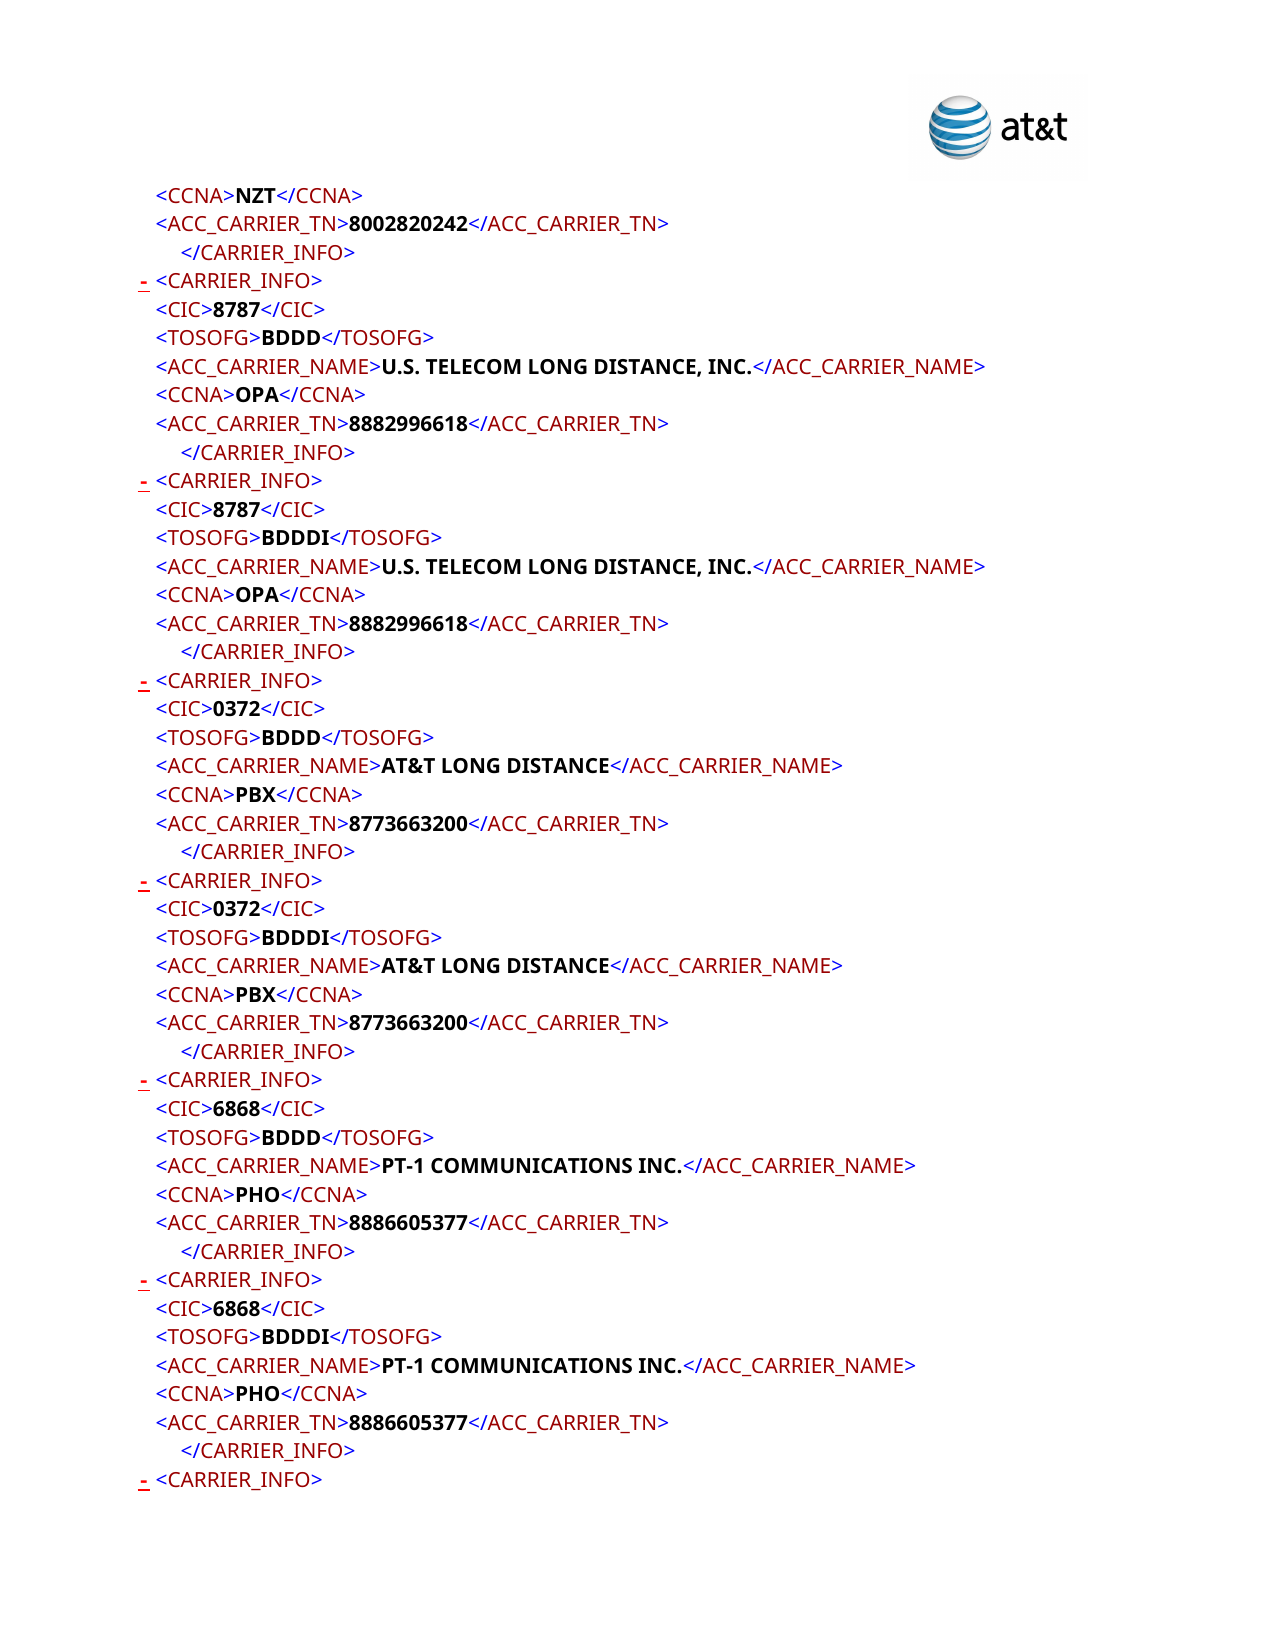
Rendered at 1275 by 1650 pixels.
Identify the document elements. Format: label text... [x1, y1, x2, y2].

text - <CARRIER_INFO> [137, 666, 1087, 694]
text <ACC_CARRIER_NAME>PT-1 COMMUNICATIONS INC.</ACC_CARRIER_NAME> [137, 1151, 1087, 1180]
text <CIC>8787</CIC> [137, 495, 1087, 523]
text <ACC_CARRIER_TN>8773663200</ACC_CARRIER_TN> [137, 809, 1087, 837]
text <CCNA>PBX</CCNA> [137, 980, 1087, 1008]
text <CCNA>PHO</CCNA> [137, 1379, 1087, 1408]
text <CCNA>PHO</CCNA> [137, 1180, 1087, 1208]
text <CIC>8787</CIC> [137, 295, 1087, 323]
text - <CARRIER_INFO> [137, 1465, 1087, 1494]
text <ACC_CARRIER_TN>8773663200</ACC_CARRIER_TN> [137, 1008, 1087, 1037]
text </CARRIER_INFO> [162, 438, 1087, 466]
text </CARRIER_INFO> [162, 1037, 1087, 1066]
text <ACC_CARRIER_NAME>U.S. TELECOM LONG DISTANCE, INC.</ACC_CARRIER_NAME> [137, 352, 1087, 381]
text <CIC>6868</CIC> [137, 1294, 1087, 1322]
text <ACC_CARRIER_TN>8886605377</ACC_CARRIER_TN> [137, 1208, 1087, 1237]
text <CCNA>PBX</CCNA> [137, 780, 1087, 809]
text <ACC_CARRIER_NAME>PT-1 COMMUNICATIONS INC.</ACC_CARRIER_NAME> [137, 1351, 1087, 1379]
text <ACC_CARRIER_NAME>U.S. TELECOM LONG DISTANCE, INC.</ACC_CARRIER_NAME> [137, 552, 1087, 580]
text <ACC_CARRIER_NAME>AT&T LONG DISTANCE</ACC_CARRIER_NAME> [137, 951, 1087, 980]
text <ACC_CARRIER_NAME>AT&T LONG DISTANCE</ACC_CARRIER_NAME> [137, 752, 1087, 780]
text </CARRIER_INFO> [162, 1437, 1087, 1465]
text <ACC_CARRIER_TN>8882996618</ACC_CARRIER_TN> [137, 609, 1087, 637]
text - <CARRIER_INFO> [137, 266, 1087, 295]
text <ACC_CARRIER_TN>8002820242</ACC_CARRIER_TN> [137, 209, 1087, 238]
text <TOSOFG>BDDD</TOSOFG> [137, 323, 1087, 352]
text - <CARRIER_INFO> [137, 1066, 1087, 1094]
text <CIC>6868</CIC> [137, 1094, 1087, 1123]
text <CCNA>OPA</CCNA> [137, 580, 1087, 609]
text <CIC>0372</CIC> [137, 894, 1087, 923]
picture [908, 74, 1088, 181]
text <TOSOFG>BDDDI</TOSOFG> [137, 523, 1087, 552]
text <TOSOFG>BDDDI</TOSOFG> [137, 1322, 1087, 1351]
text <CCNA>OPA</CCNA> [137, 381, 1087, 409]
text </CARRIER_INFO> [162, 837, 1087, 866]
text </CARRIER_INFO> [162, 1237, 1087, 1265]
text <ACC_CARRIER_TN>8882996618</ACC_CARRIER_TN> [137, 409, 1087, 438]
text <TOSOFG>BDDDI</TOSOFG> [137, 923, 1087, 951]
text <ACC_CARRIER_TN>8886605377</ACC_CARRIER_TN> [137, 1408, 1087, 1437]
text </CARRIER_INFO> [162, 637, 1087, 666]
text <CIC>0372</CIC> [137, 694, 1087, 723]
text - <CARRIER_INFO> [137, 466, 1087, 495]
text <CCNA>NZT</CCNA> [137, 181, 1087, 209]
text - <CARRIER_INFO> [137, 1265, 1087, 1294]
text <TOSOFG>BDDD</TOSOFG> [137, 723, 1087, 752]
text - <CARRIER_INFO> [137, 866, 1087, 894]
text <TOSOFG>BDDD</TOSOFG> [137, 1123, 1087, 1151]
text </CARRIER_INFO> [162, 238, 1087, 266]
